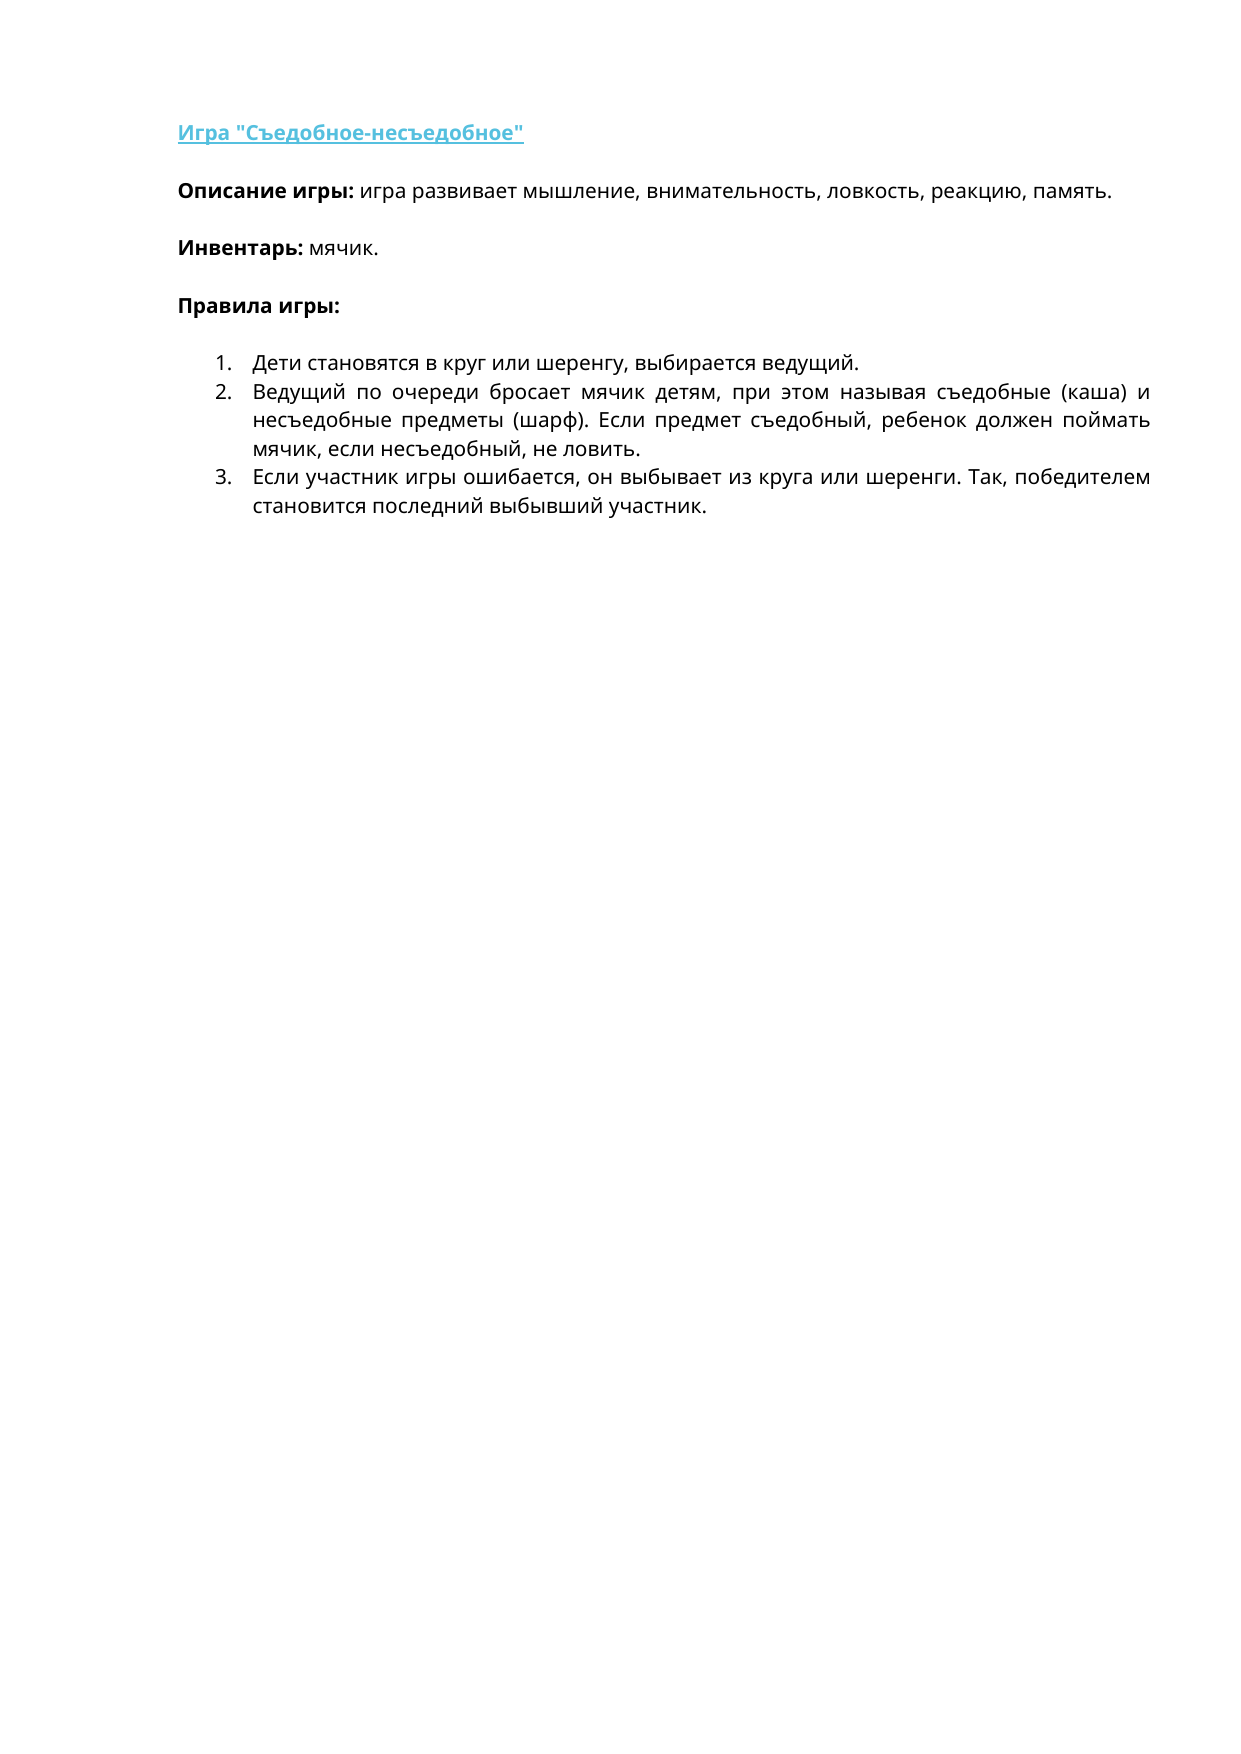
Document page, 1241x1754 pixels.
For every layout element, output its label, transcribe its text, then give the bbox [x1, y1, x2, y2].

list Если участник игры ошибается, он выбывает из круга или шеренги. Так, победителем становится последний выбывший участник. [215, 462, 1152, 519]
text Правила игры: [177, 291, 1152, 319]
text Описание игры: игра развивает мышление, внимательность, ловкость, реакцию, память. [177, 176, 1152, 204]
list Ведущий по очереди бросает мячик детям, при этом называя съедобные (каша) и несъедобные предметы (шарф). Если предмет съедобный, ребенок должен поймать мячик, если несъедобный, не ловить. [215, 377, 1152, 462]
text Игра "Съедобное-несъедобное" [177, 118, 1152, 147]
text Инвентарь: мячик. [177, 233, 1152, 262]
list Дети становятся в круг или шеренгу, выбирается ведущий. [215, 348, 1152, 377]
